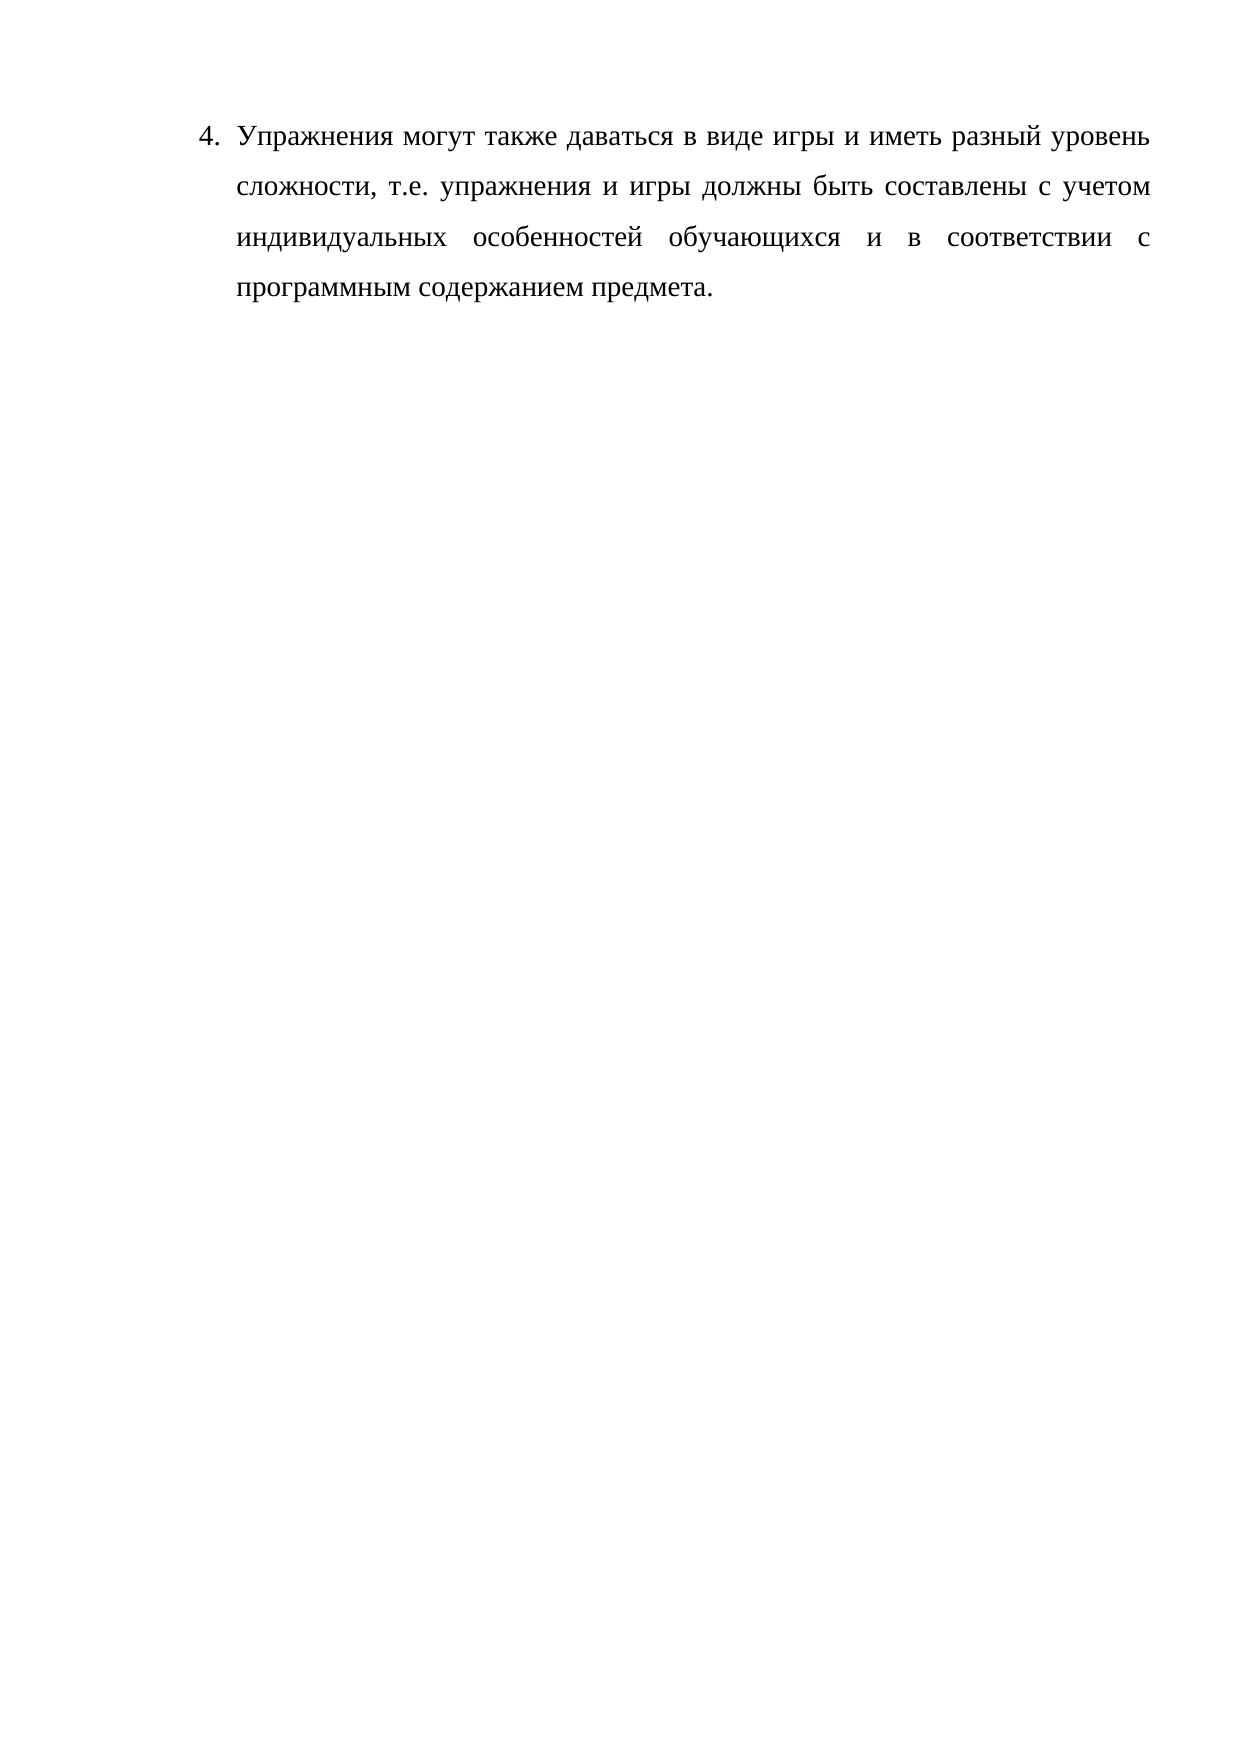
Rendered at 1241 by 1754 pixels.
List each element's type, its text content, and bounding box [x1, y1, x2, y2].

list Упражнения могут также даваться в виде игры и иметь разный уровень сложности, т.е. упражнения и игры должны быть составлены с учетом индивидуальных особенностей обучающихся и в соответствии с программным содержанием предмета. [199, 118, 1152, 303]
